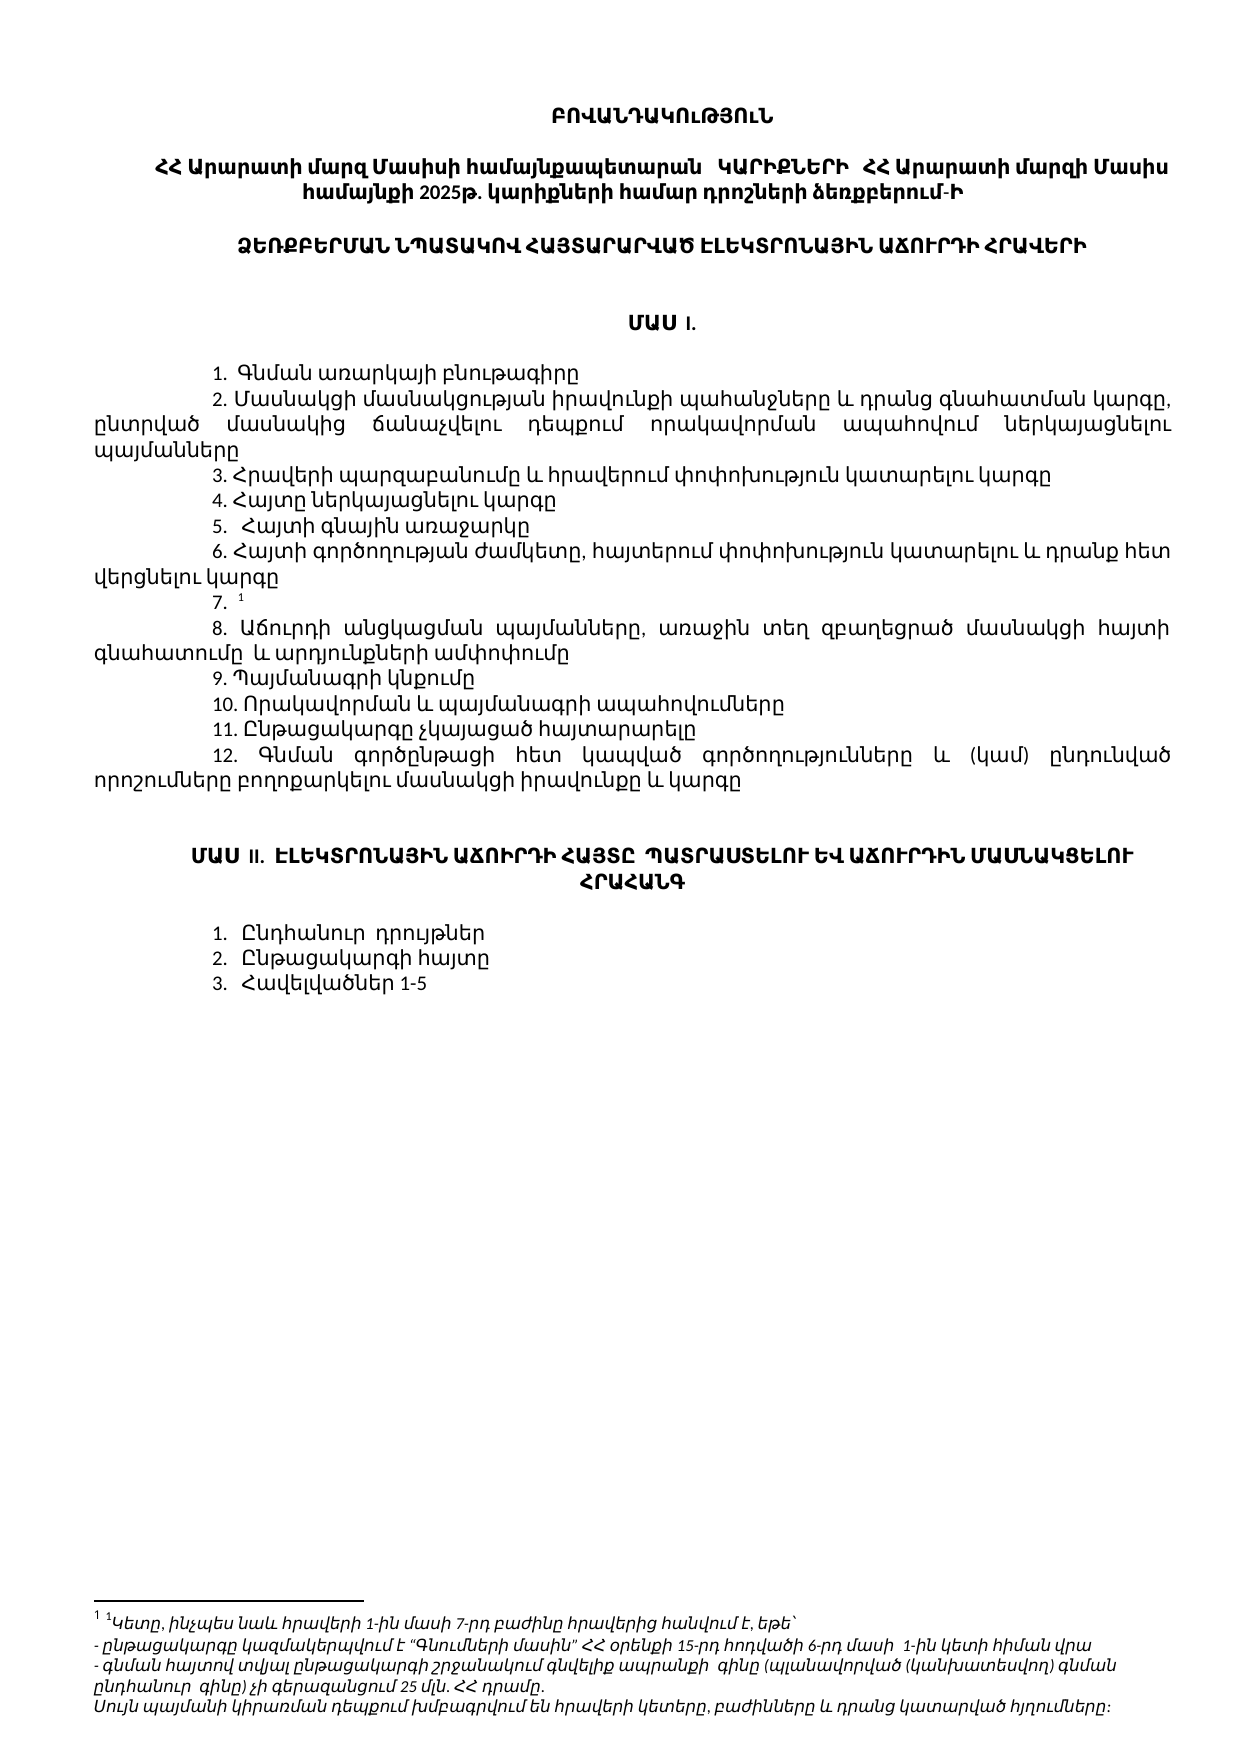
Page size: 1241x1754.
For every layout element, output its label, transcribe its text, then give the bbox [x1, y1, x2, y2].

text 6. Հայտի գործողության ժամկետը, հայտերում փոփոխություն կատարելու և դրանք հետ վերցնելու կարգը [94, 538, 1171, 589]
text 1. Գնման առարկայի բնութագիրը [94, 361, 1171, 386]
text ԲՈՎԱՆԴԱԿՈւԹՅՈւՆ [94, 103, 1171, 128]
text 1. Ընդհանուր դրույթներ [94, 920, 1171, 945]
text ՄԱՍ II. ԷԼԵԿՏՐՈՆԱՅԻՆ ԱՃՈԻՐԴԻ ՀԱՅՏԸ ՊԱՏՐԱՍՏԵԼՈՒ ԵՎ ԱՃՈՒՐԴԻՆ ՄԱՍՆԱԿՑԵԼՈՒ ՀՐԱՀԱՆԳ [94, 843, 1171, 894]
text ՀՀ Արարատի մարզ Մասիսի համայնքապետարան ԿԱՐԻՔՆԵՐԻ ՀՀ Արարատի մարզի Մասիս համայնքի 2025թ. կարիքների համար դրոշների ձեռքբերում-Ի [94, 154, 1171, 205]
text ՄԱՍ I. [94, 310, 1171, 335]
text 11. Ընթացակարգը չկայացած հայտարարելը [94, 716, 1171, 742]
text 12. Գնման գործընթացի հետ կապված գործողությունները և (կամ) ընդունված որոշումները բողոքարկելու մասնակցի իրավունքը և կարգը [94, 742, 1171, 793]
text ՁԵՌՔԲԵՐՄԱՆ ՆՊԱՏԱԿՈՎ ՀԱՅՏԱՐԱՐՎԱԾ ԷԼԵԿՏՐՈՆԱՅԻՆ ԱՃՈՒՐԴԻ ՀՐԱՎԵՐԻ [94, 233, 1171, 259]
text 5. Հայտի գնային առաջարկը [94, 513, 1171, 538]
text 7. 1 [94, 589, 1171, 615]
text 2. Մասնակցի մասնակցության իրավունքի պահանջները և դրանց գնահատման կարգը, ընտրված մասնակից ճանաչվելու դեպքում որակավորման ապահովում ներկայացնելու պայմանները [94, 386, 1171, 462]
text 3. Հավելվածներ 1-5 [94, 971, 1171, 996]
text 3. Հրավերի պարզաբանումը և հրավերում փոփոխություն կատարելու կարգը [94, 462, 1171, 488]
text 4. Հայտը ներկայացնելու կարգը [94, 488, 1171, 513]
text 2. Ընթացակարգի հայտը [94, 945, 1171, 971]
text 9. Պայմանագրի կնքումը [94, 666, 1171, 691]
text 8. Աճուրդի անցկացման պայմանները, առաջին տեղ զբաղեցրած մասնակցի հայտի գնահատումը և արդյունքների ամփոփումը [94, 615, 1171, 666]
text 10. Որակավորման և պայմանագրի ապահովումները [94, 691, 1171, 716]
